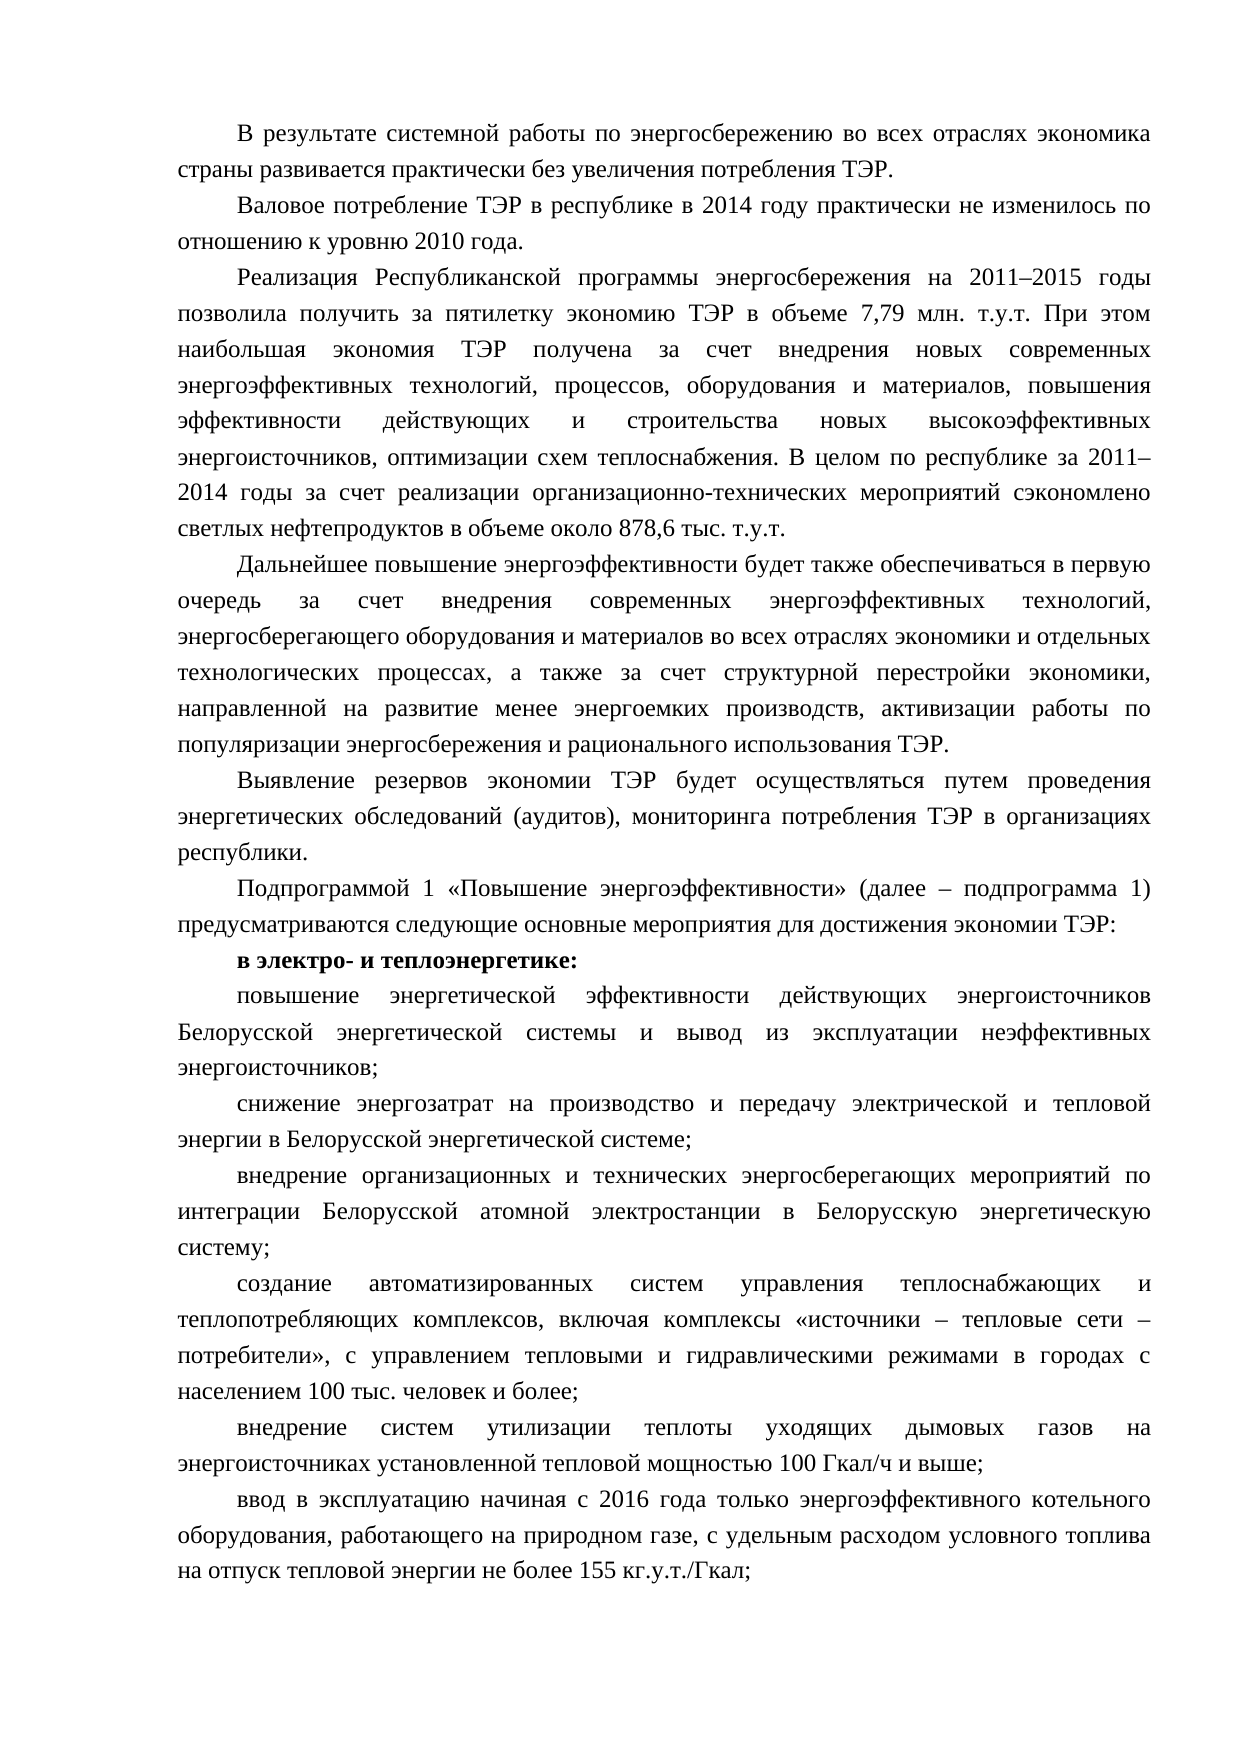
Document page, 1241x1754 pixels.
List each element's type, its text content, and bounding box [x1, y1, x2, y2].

text ввод в эксплуатацию начиная с 2016 года только энергоэффективного котельного оборудования, работающего на природном газе, с удельным расходом условного топлива на отпуск тепловой энергии не более 155 кг.у.т./Гкал; [177, 1484, 1152, 1584]
text Выявление резервов экономии ТЭР будет осуществляться путем проведения энергетических обследований (аудитов), мониторинга потребления ТЭР в организациях республики. [177, 765, 1152, 866]
text Реализация Республиканской программы энергосбережения на 2011–2015 годы позволила получить за пятилетку экономию ТЭР в объеме 7,79 млн. т.у.т. При этом наибольшая экономия ТЭР получена за счет внедрения новых современных энергоэффективных технологий, процессов, оборудования и материалов, повышения эффективности действующих и строительства новых высокоэффективных энергоисточников, оптимизации схем теплоснабжения. В целом по республике за 2011–2014 годы за счет реализации организационно-технических мероприятий сэкономлено светлых нефтепродуктов в объеме около 878,6 тыс. т.у.т. [177, 262, 1152, 542]
text Дальнейшее повышение энергоэффективности будет также обеспечиваться в первую очередь за счет внедрения современных энергоэффективных технологий, энергосберегающего оборудования и материалов во всех отраслях экономики и отдельных технологических процессах, а также за счет структурной перестройки экономики, направленной на развитие менее энергоемких производств, активизации работы по популяризации энергосбережения и рационального использования ТЭР. [177, 549, 1152, 758]
text Валовое потребление ТЭР в республике в 2014 году практически не изменилось по отношению к уровню 2010 года. [177, 190, 1152, 255]
text повышение энергетической эффективности действующих энергоисточников Белорусской энергетической системы и вывод из эксплуатации неэффективных энергоисточников; [177, 981, 1152, 1081]
text создание автоматизированных систем управления теплоснабжающих и теплопотребляющих комплексов, включая комплексы «источники – тепловые сети – потребители», с управлением тепловыми и гидравлическими режимами в городах с населением 100 тыс. человек и более; [177, 1268, 1152, 1405]
text в электро- и теплоэнергетике: [177, 945, 1152, 973]
text внедрение систем утилизации теплоты уходящих дымовых газов на энергоисточниках установленной тепловой мощностью 100 Гкал/ч и выше; [177, 1412, 1152, 1477]
text Подпрограммой 1 «Повышение энергоэффективности» (далее – подпрограмма 1) предусматриваются следующие основные мероприятия для достижения экономии ТЭР: [177, 873, 1152, 937]
text внедрение организационных и технических энергосберегающих мероприятий по интеграции Белорусской атомной электростанции в Белорусскую энергетическую систему; [177, 1160, 1152, 1261]
text В результате системной работы по энергосбережению во всех отраслях экономика страны развивается практически без увеличения потребления ТЭР. [177, 118, 1152, 183]
text снижение энергозатрат на производство и передачу электрической и тепловой энергии в Белорусской энергетической системе; [177, 1088, 1152, 1153]
